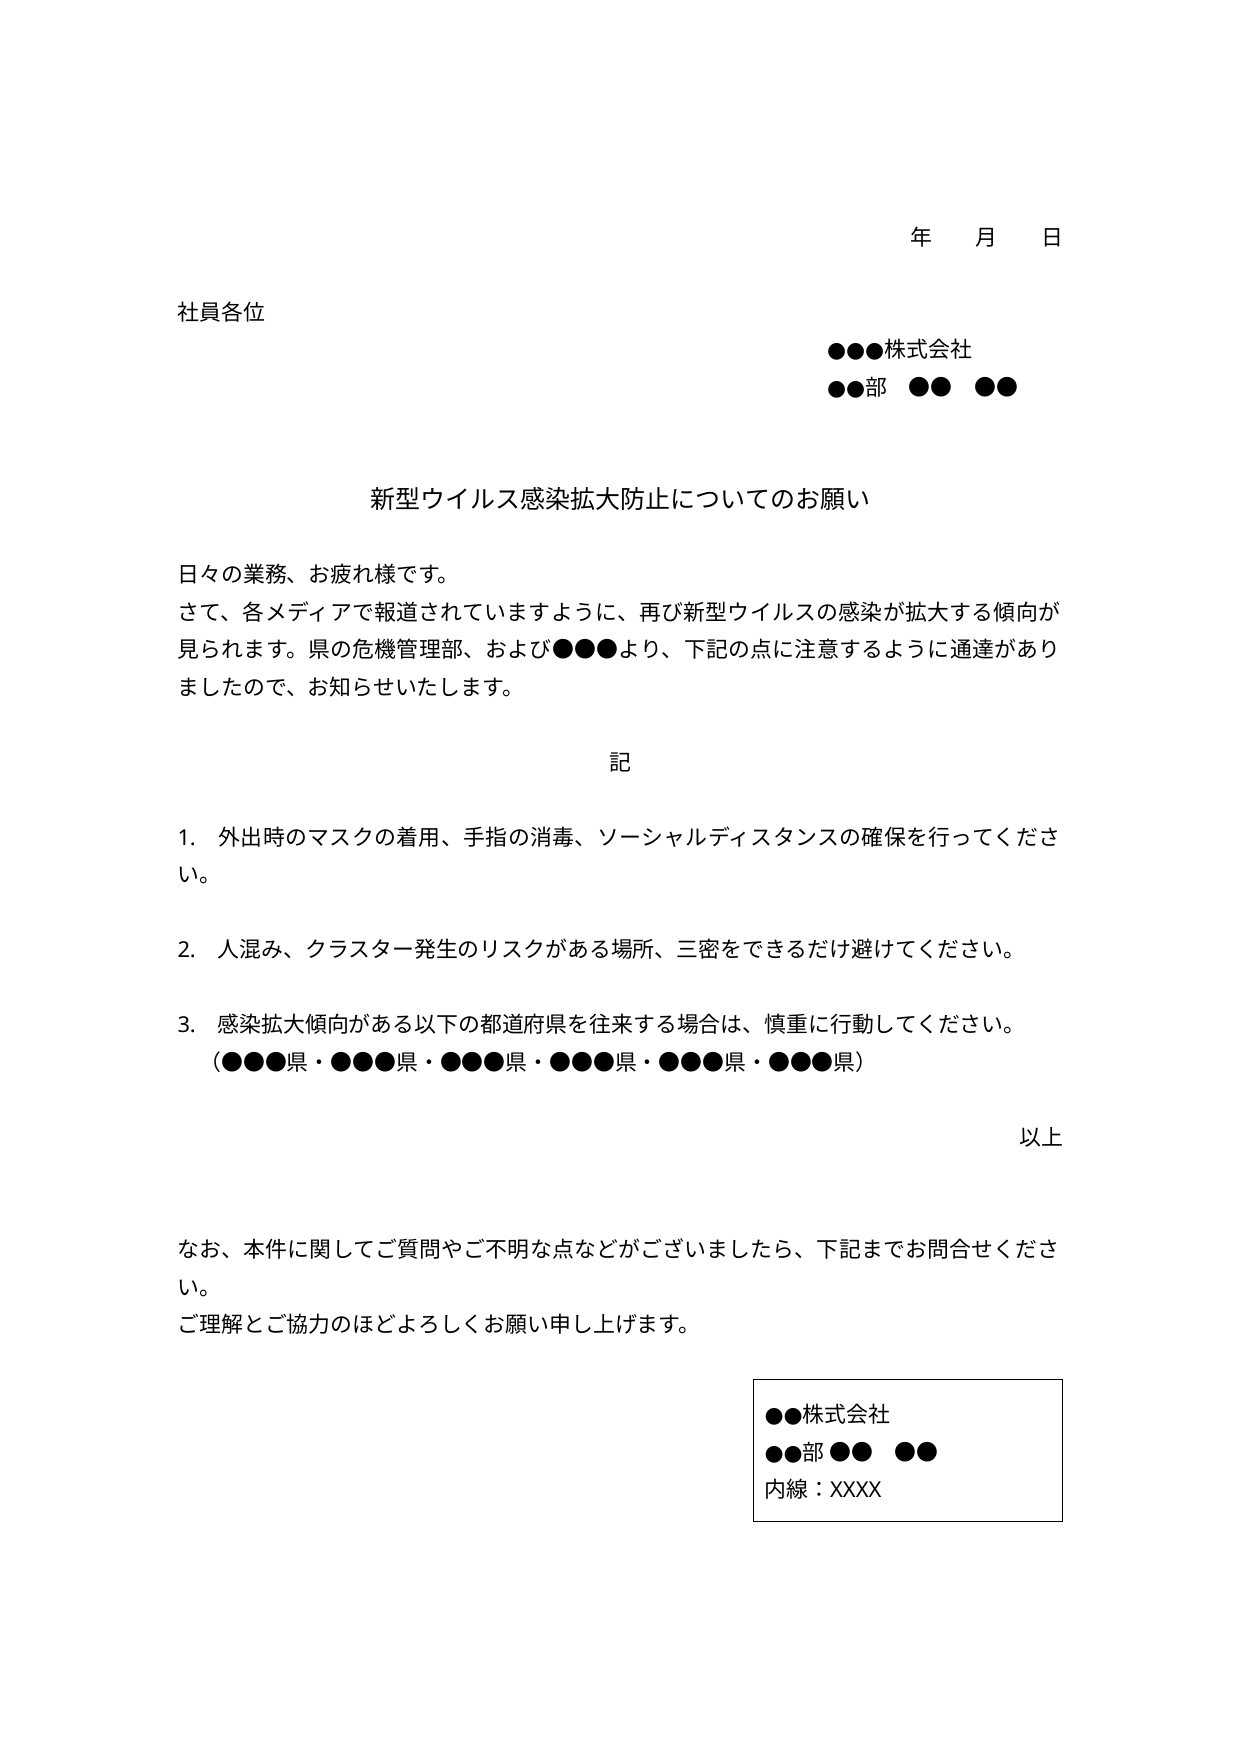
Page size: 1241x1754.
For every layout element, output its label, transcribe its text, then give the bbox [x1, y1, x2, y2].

text （●●●県・●●●県・●●●県・●●●県・●●●県・●●●県） [177, 1042, 1063, 1079]
text 2. 人混み、クラスター発生のリスクがある場所、三密をできるだけ避けてください。 [177, 929, 1063, 967]
text 3. 感染拡大傾向がある以下の都道府県を往来する場合は、慎重に行動してください。 [177, 1004, 1063, 1042]
text ●●●株式会社 [177, 329, 1063, 367]
text 社員各位 [177, 292, 1063, 329]
text さて、各メディアで報道されていますように、再び新型ウイルスの感染が拡大する傾向が見られます。県の危機管理部、および●●●より、下記の点に注意するように通達がありましたので、お知らせいたします。 [177, 592, 1063, 704]
text 以上 [177, 1117, 1063, 1154]
text 年 月 日 [177, 217, 1063, 254]
text 1. 外出時のマスクの着用、手指の消毒、ソーシャルディスタンスの確保を行ってください。 [177, 817, 1063, 892]
text なお、本件に関してご質問やご不明な点などがございましたら、下記までお問合せください。 [177, 1229, 1063, 1304]
text ●●部 ●● ●● [177, 367, 1063, 404]
text ご理解とご協力のほどよろしくお願い申し上げます。 [177, 1304, 1063, 1342]
text 新型ウイルス感染拡大防止についてのお願い [177, 479, 1063, 517]
table_header ●●株式会社 ●●部 ●● ●● 内線：XXXX [754, 1380, 1062, 1521]
subtitle 記 [177, 742, 1063, 779]
text 日々の業務、お疲れ様です。 [177, 554, 1063, 592]
